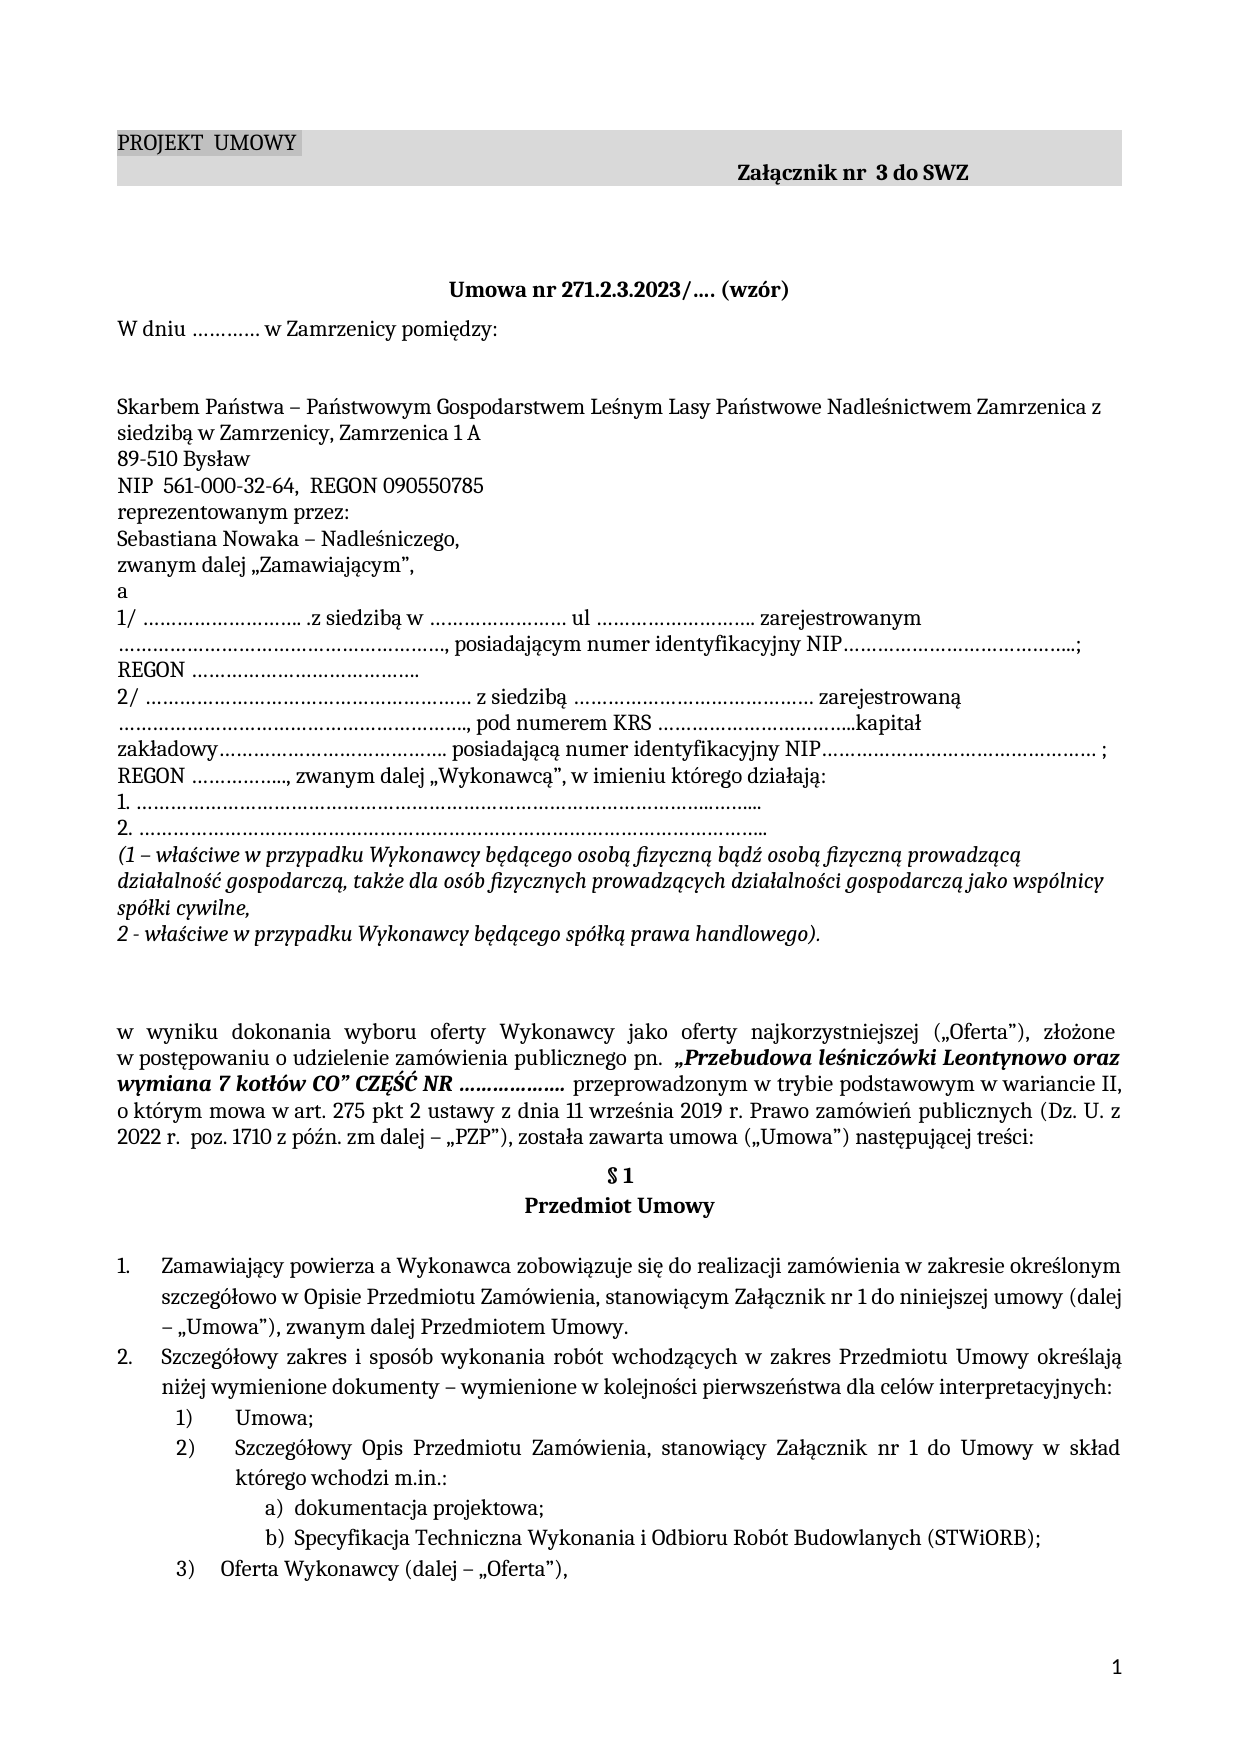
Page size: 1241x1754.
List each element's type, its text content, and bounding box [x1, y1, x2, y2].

text a [117, 578, 1122, 604]
text W dniu ………… w Zamrzenicy pomiędzy: [117, 316, 1122, 342]
list dokumentacja projektowa; [265, 1495, 1122, 1521]
text § 1 [117, 1163, 1122, 1189]
text Przedmiot Umowy [117, 1193, 1122, 1219]
text Sebastiana Nowaka – Nadleśniczego, [117, 525, 1122, 552]
list Umowa; [176, 1404, 1122, 1431]
list Oferta Wykonawcy (dalej – „Oferta”), [176, 1555, 1122, 1582]
text w wyniku dokonania wyboru oferty Wykonawcy jako oferty najkorzystniejszej („Oferta”), złożone w postępowaniu o udzielenie zamówienia publicznego pn. „Przebudowa leśniczówki Leontynowo oraz wymiana 7 kotłów CO” CZĘŚĆ NR ………………. przeprowadzonym w trybie podstawowym w wariancie II, o którym mowa w art. 275 pkt 2 ustawy z dnia 11 września 2019 r. Prawo zamówień publicznych (Dz. U. z 2022 r. poz. 1710 z późn. zm dalej – „PZP”), została zawarta umowa („Umowa”) następującej treści: [117, 1018, 1122, 1150]
text reprezentowanym przez: [117, 499, 1122, 525]
text Umowa nr 271.2.3.2023/…. (wzór) [117, 277, 1122, 303]
text 2 - właściwe w przypadku Wykonawcy będącego spółką prawa handlowego). [117, 921, 1122, 947]
text 1. ………………………………………………………………………………………..……... [117, 789, 1122, 815]
text Skarbem Państwa – Państwowym Gospodarstwem Leśnym Lasy Państwowe Nadleśnictwem Zamrzenica z siedzibą w Zamrzenicy, Zamrzenica 1 A [117, 393, 1122, 446]
list Szczegółowy Opis Przedmiotu Zamówienia, stanowiący Załącznik nr 1 do Umowy w skład którego wchodzi m.in.: [176, 1434, 1122, 1491]
list Zamawiający powierza a Wykonawca zobowiązuje się do realizacji zamówienia w zakresie określonym szczegółowo w Opisie Przedmiotu Zamówienia, stanowiącym Załącznik nr 1 do niniejszej umowy (dalej – „Umowa”), zwanym dalej Przedmiotem Umowy. [117, 1253, 1122, 1340]
text 1/ ………………………. .z siedzibą w …………………… ul ………………………. zarejestrowanym …………………………………………………, posiadającym numer identyfikacyjny NIP…………………………………..; REGON …………………………………. [117, 604, 1122, 683]
text 2. ……………………………………………………………………………………………….. [117, 815, 1122, 842]
text zwanym dalej „Zamawiającym”, [117, 552, 1122, 578]
text PROJEKT UMOWY Załącznik nr 3 do SWZ [117, 130, 1122, 186]
text 89-510 Bysław [117, 446, 1122, 473]
text (1 – właściwe w przypadku Wykonawcy będącego osobą fizyczną bądź osobą fizyczną prowadzącą działalność gospodarczą, także dla osób fizycznych prowadzących działalności gospodarczą jako wspólnicy spółki cywilne, [117, 842, 1122, 921]
text 2/ ………………………………………………… z siedzibą …………………………………… zarejestrowaną ……………………………………………………., pod numerem KRS ……………………………..kapitał zakładowy…………………………………. posiadającą numer identyfikacyjny NIP………………………………………… ; REGON …………….., zwanym dalej „Wykonawcą”, w imieniu którego działają: [117, 683, 1122, 789]
list Specyfikacja Techniczna Wykonania i Odbioru Robót Budowlanych (STWiORB); [265, 1525, 1122, 1552]
list Szczegółowy zakres i sposób wykonania robót wchodzących w zakres Przedmiotu Umowy określają niżej wymienione dokumenty – wymienione w kolejności pierwszeństwa dla celów interpretacyjnych: [117, 1344, 1122, 1401]
text NIP 561-000-32-64, REGON 090550785 [117, 473, 1122, 499]
